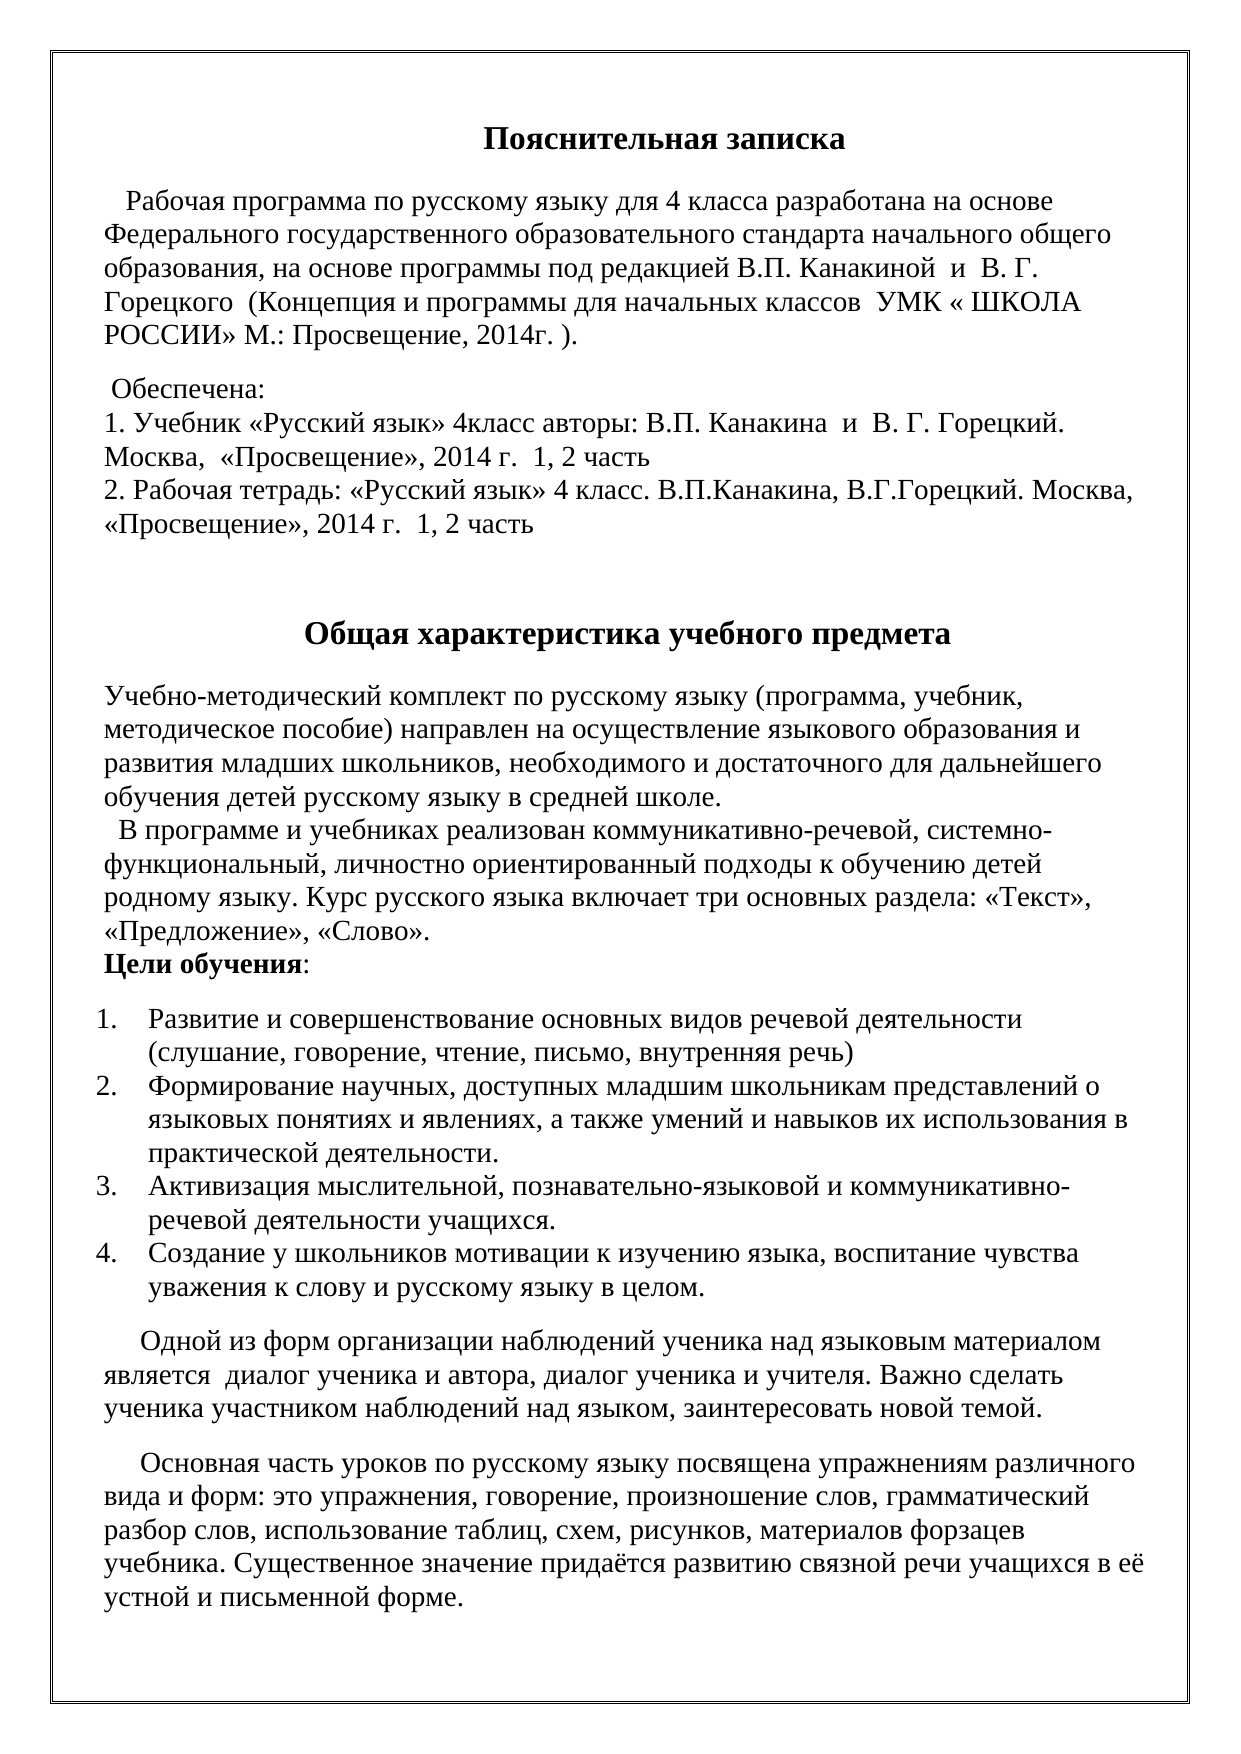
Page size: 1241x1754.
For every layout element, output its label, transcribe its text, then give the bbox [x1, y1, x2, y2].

list Развитие и совершенствование основных видов речевой деятельности (слушание, говорение, чтение, письмо, внутренняя речь) [96, 1001, 1152, 1068]
text Обеспечена: [103, 372, 1152, 405]
text Пояснительная записка [103, 118, 1152, 156]
list Формирование научных, доступных младшим школьникам представлений о языковых понятиях и явлениях, а также умений и навыков их использования в практической деятельности. [96, 1068, 1152, 1168]
text Общая характеристика учебного предмета [103, 613, 1152, 651]
text Одной из форм организации наблюдений ученика над языковым материалом является диалог ученика и автора, диалог ученика и учителя. Важно сделать ученика участником наблюдений над языком, заинтересовать новой темой. [103, 1323, 1152, 1424]
text В программе и учебниках реализован коммуникативно-речевой, системно-функциональный, личностно ориентированный подходы к обучению детей родному языку. Курс русского языка включает три основных раздела: «Текст», «Предложение», «Слово». [103, 812, 1152, 946]
text Основная часть уроков по русскому языку посвящена упражнениям различного вида и форм: это упражнения, говорение, произношение слов, грамматический разбор слов, использование таблиц, схем, рисунков, материалов форзацев учебника. Существенное значение придаётся развитию связной речи учащихся в её устной и письменной форме. [103, 1445, 1152, 1613]
text Рабочая программа по русскому языку для 4 класса разработана на основе Федерального государственного образовательного стандарта начального общего образования, на основе программы под редакцией В.П. Канакиной и В. Г. Горецкого (Концепция и программы для начальных классов УМК « ШКОЛА РОССИИ» М.: Просвещение, 2014г. ). [103, 183, 1152, 351]
text 2. Рабочая тетрадь: «Русский язык» 4 класс. В.П.Канакина, В.Г.Горецкий. Москва, «Просвещение», 2014 г. 1, 2 часть [103, 472, 1152, 539]
list Создание у школьников мотивации к изучению языка, воспитание чувства уважения к слову и русскому языку в целом. [96, 1236, 1152, 1303]
text Цели обучения: [103, 946, 1152, 980]
list Активизация мыслительной, познавательно-языковой и коммуникативно-речевой деятельности учащихся. [96, 1168, 1152, 1236]
text Учебно-методический комплект по русскому языку (программа, учебник, методическое пособие) направлен на осуществление языкового образования и развития младших школьников, необходимого и достаточного для дальнейшего обучения детей русскому языку в средней школе. [103, 678, 1152, 812]
text 1. Учебник «Русский язык» 4класс авторы: В.П. Канакина и В. Г. Горецкий. Москва, «Просвещение», 2014 г. 1, 2 часть [103, 405, 1152, 472]
